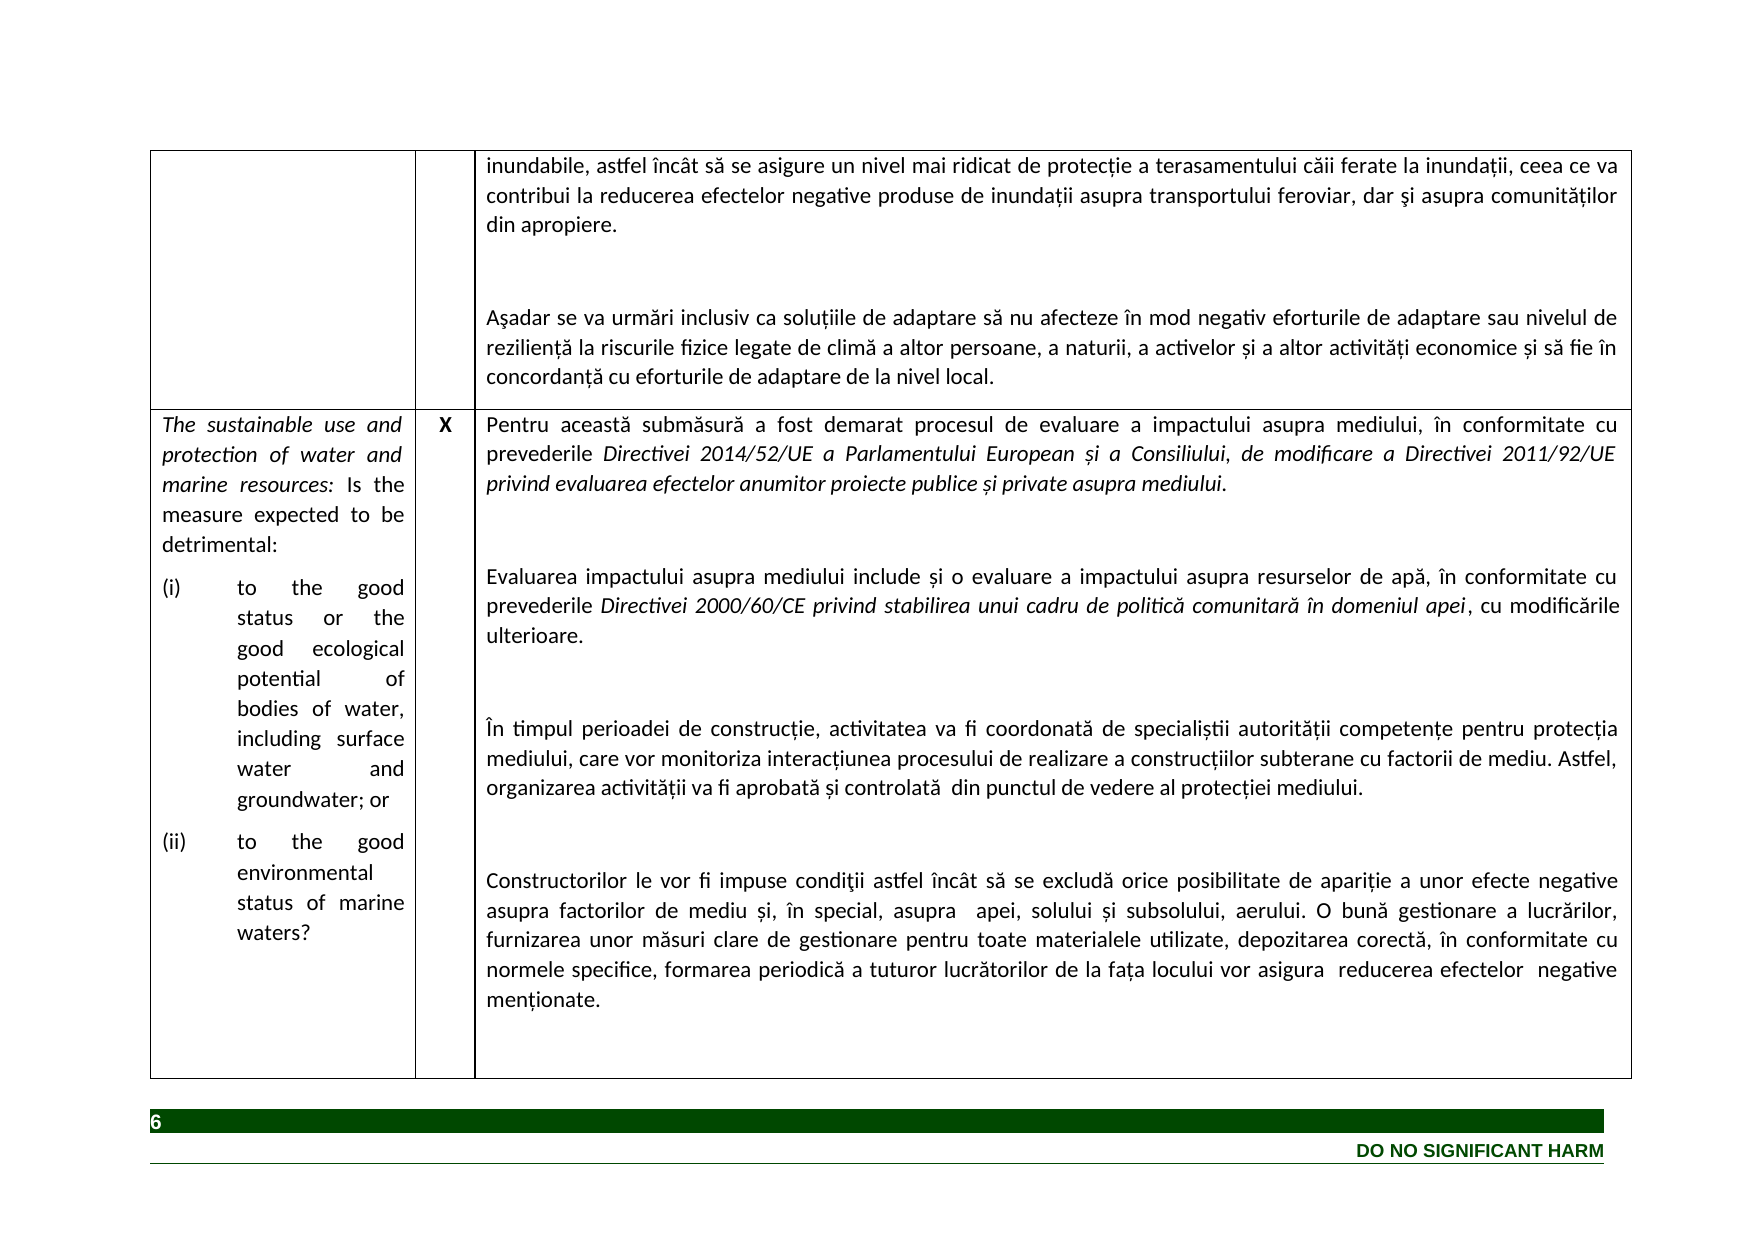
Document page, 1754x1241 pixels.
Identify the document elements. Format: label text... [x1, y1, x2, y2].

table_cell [476, 151, 1631, 409]
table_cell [151, 151, 415, 409]
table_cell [151, 410, 415, 1077]
table_cell X [416, 410, 474, 1077]
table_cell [476, 410, 1631, 1077]
table_cell X [416, 151, 474, 409]
